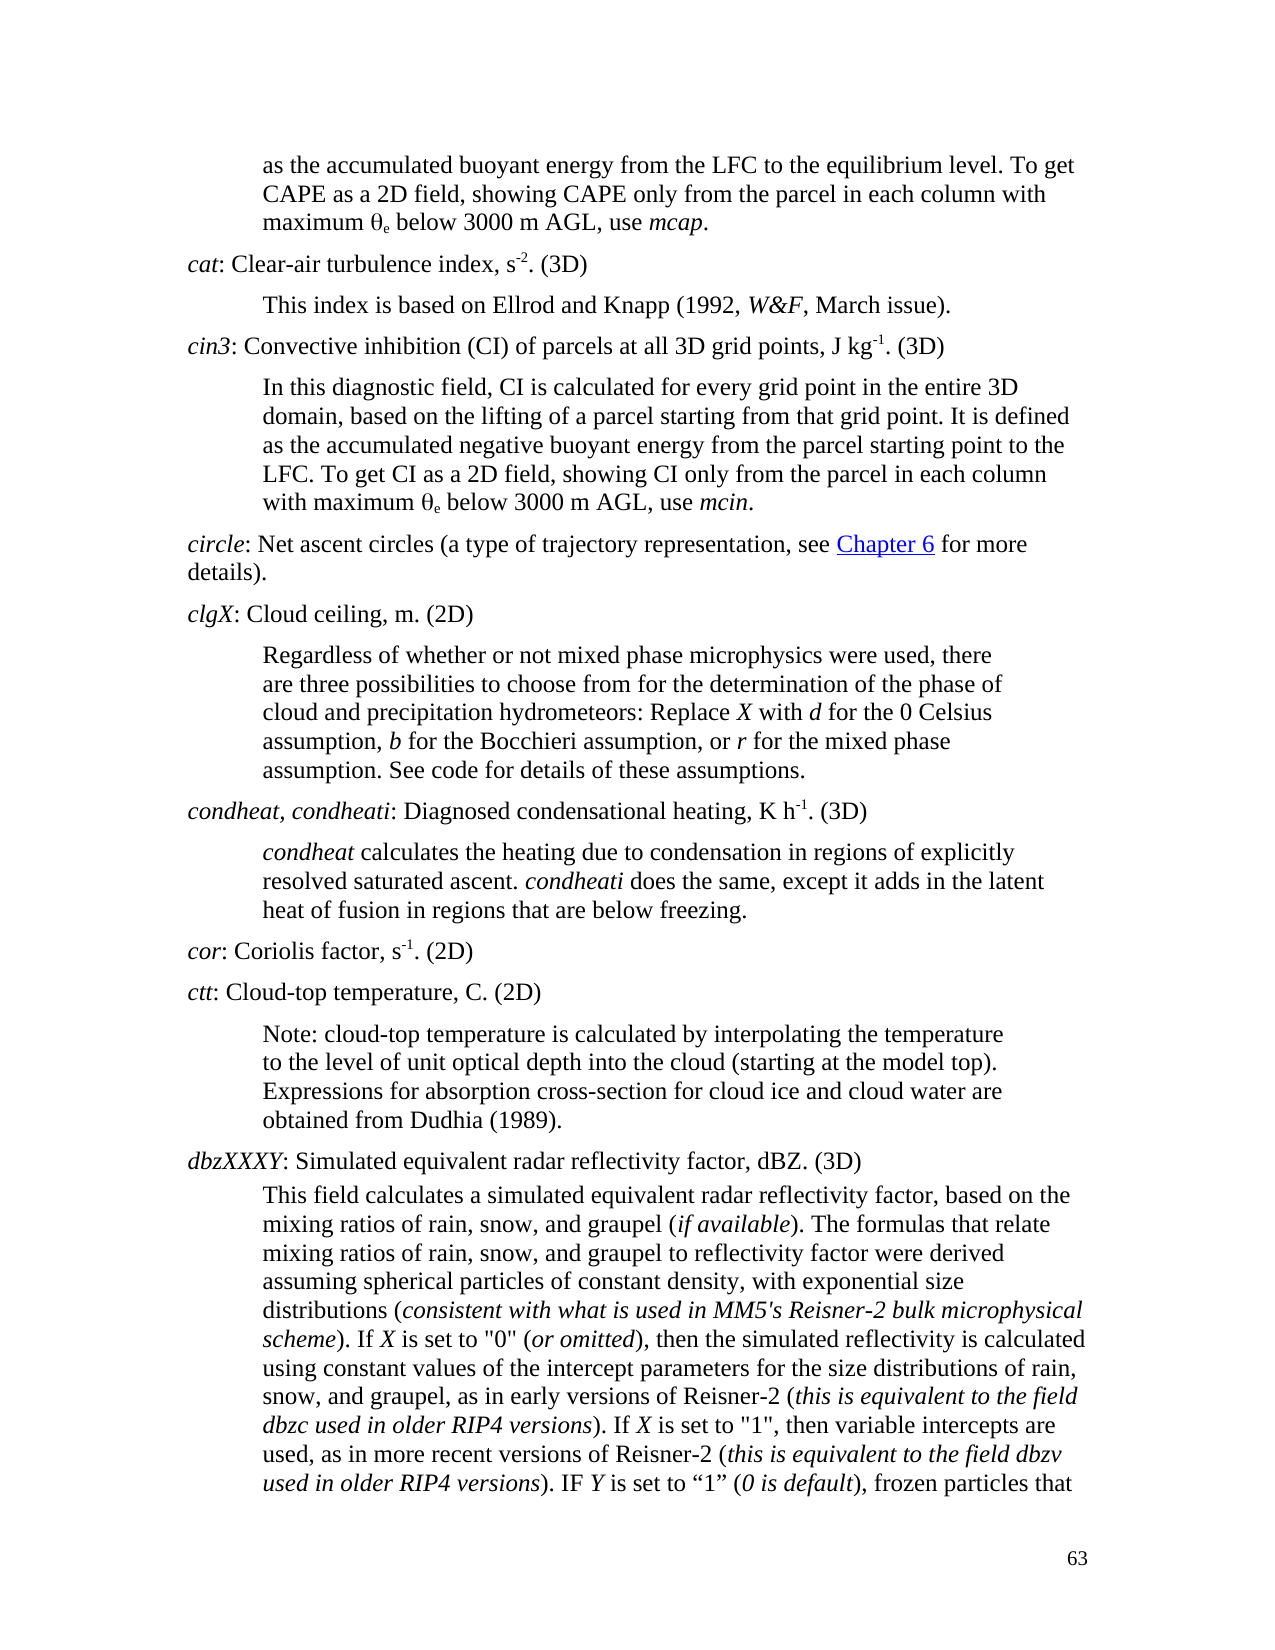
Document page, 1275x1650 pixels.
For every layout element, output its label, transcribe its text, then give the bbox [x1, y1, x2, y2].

text brnshr: Bulk Richardson number shear as in Stensrud et al. (1997), m2s-2. (2D) [187, 150, 1087, 179]
text clgX: Cloud ceiling, m. (2D) [187, 936, 1087, 965]
text circle: Net ascent circles (a type of trajectory representation, see Chapter 6 for more details). [187, 866, 1087, 924]
text In this diagnostic field, CAPE is calculated for every grid point in the entire 3D domain, based on the lifting of a parcel starting from that grid point. It is defined as the accumulated buoyant energy from the LFC to the equilibrium level. To get CAPE as a 2D field, showing CAPE only from the parcel in each column with maximum e below 3000 m AGL, use mcap. [262, 430, 1087, 574]
text Note: cloud-top temperature is calculated by interpolating the temperature to the level of unit optical depth into the cloud (starting at the model top). Expressions for absorption cross-section for cloud ice and cloud water are obtained from Dudhia (1989). [262, 1356, 1012, 1471]
text cor: Coriolis factor, s-1. (2D) [187, 1274, 1087, 1302]
text ctt: Cloud-top temperature, C. (2D) [187, 1315, 1087, 1344]
text condheat calculates the heating due to condensation in regions of explicitly resolved saturated ascent. condheati does the same, except it adds in the latent heat of fusion in regions that are below freezing. [262, 1175, 1087, 1261]
text cat: Clear-air turbulence index, s-2. (3D) [187, 586, 1087, 615]
text cap3: Convective available potential energy (CAPE) of parcels at all 3D grid points, J kg-1. (3D) [187, 360, 1087, 417]
text bvfsqP: Dry Brunt-Vaisala frequency, s-1. (3D) [187, 191, 1087, 220]
text condheat, condheati: Diagnosed condensational heating, K h-1. (3D) [187, 1134, 1087, 1162]
text cin3: Convective inhibition (CI) of parcels at all 3D grid points, J kg-1. (3D) [187, 669, 1087, 697]
text This index is based on Ellrod and Knapp (1992, W&F, March issue). [262, 627, 1087, 656]
text Regardless of whether or not mixed phase microphysics were used, there are three possibilities to choose from for the determination of the phase of cloud and precipitation hydrometeors: Replace X with d for the 0 Celsius assumption, b for the Bocchieri assumption, or r for the mixed phase assumption. See code for details of these assumptions. [262, 977, 1012, 1121]
text In this diagnostic field, CI is calculated for every grid point in the entire 3D domain, based on the lifting of a parcel starting from that grid point. It is defined as the accumulated negative buoyant energy from the parcel starting point to the LFC. To get CI as a 2D field, showing CI only from the parcel in each column with maximum e below 3000 m AGL, use mcin. [262, 710, 1087, 854]
text P determines the inclusion of moist physics in the calculation of the B-V frequency: d for dry, l for liquid-only latent heating/cooling considerations, and i for liquid and ice latent heating/cooling considerations. [262, 232, 1012, 347]
